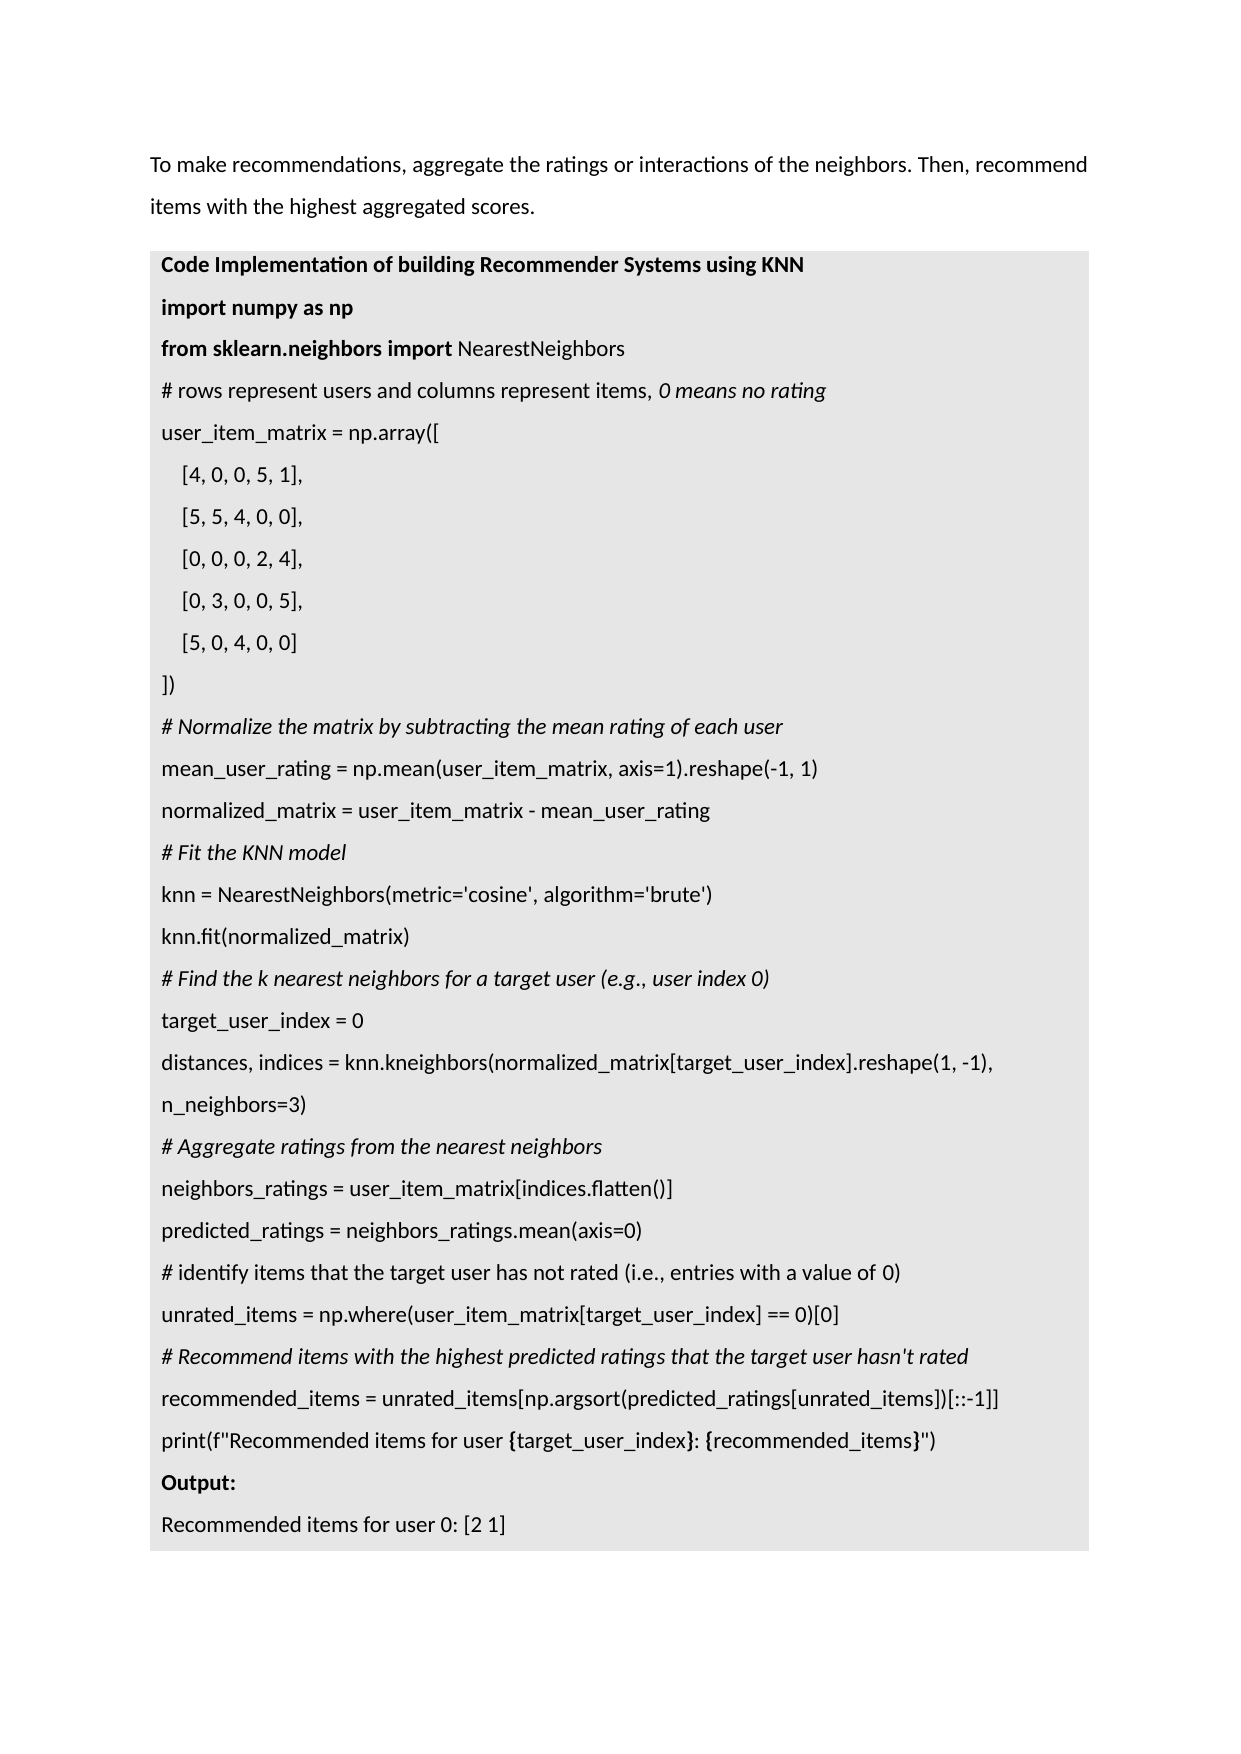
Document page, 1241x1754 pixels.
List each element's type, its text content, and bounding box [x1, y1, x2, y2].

text To make recommendations, aggregate the ratings or interactions of the neighbors. Then, recommend items with the highest aggregated scores. [150, 150, 1090, 220]
table_header Code Implementation of building Recommender Systems using KNN import numpy as np from sklearn.neighbors import NearestNeighbors # rows represent users and columns represent items, 0 means no rating user_item_matrix = np.array([ [4, 0, 0, 5, 1], [5, 5, 4, 0, 0], [0, 0, 0, 2, 4], [0, 3, 0, 0, 5], [5, 0, 4, 0, 0] ]) # Normalize the matrix by subtracting the mean rating of each user mean_user_rating = np.mean(user_item_matrix, axis=1).reshape(-1, 1) normalized_matrix = user_item_matrix - mean_user_rating # Fit the KNN model knn = NearestNeighbors(metric='cosine', algorithm='brute') knn.fit(normalized_matrix) # Find the k nearest neighbors for a target user (e.g., user index 0) target_user_index = 0 distances, indices = knn.kneighbors(normalized_matrix[target_user_index].reshape(1, -1), n_neighbors=3) # Aggregate ratings from the nearest neighbors neighbors_ratings = user_item_matrix[indices.flatten()] predicted_ratings = neighbors_ratings.mean(axis=0) # identify items that the target user has not rated (i.e., entries with a value of 0) unrated_items = np.where(user_item_matrix[target_user_index] == 0)[0] # Recommend items with the highest predicted ratings that the target user hasn't rated recommended_items = unrated_items[np.argsort(predicted_ratings[unrated_items])[::-1]] print(f"Recommended items for user {target_user_index}: {recommended_items}") Output: Recommended items for user 0: [2 1] [150, 251, 1089, 1551]
